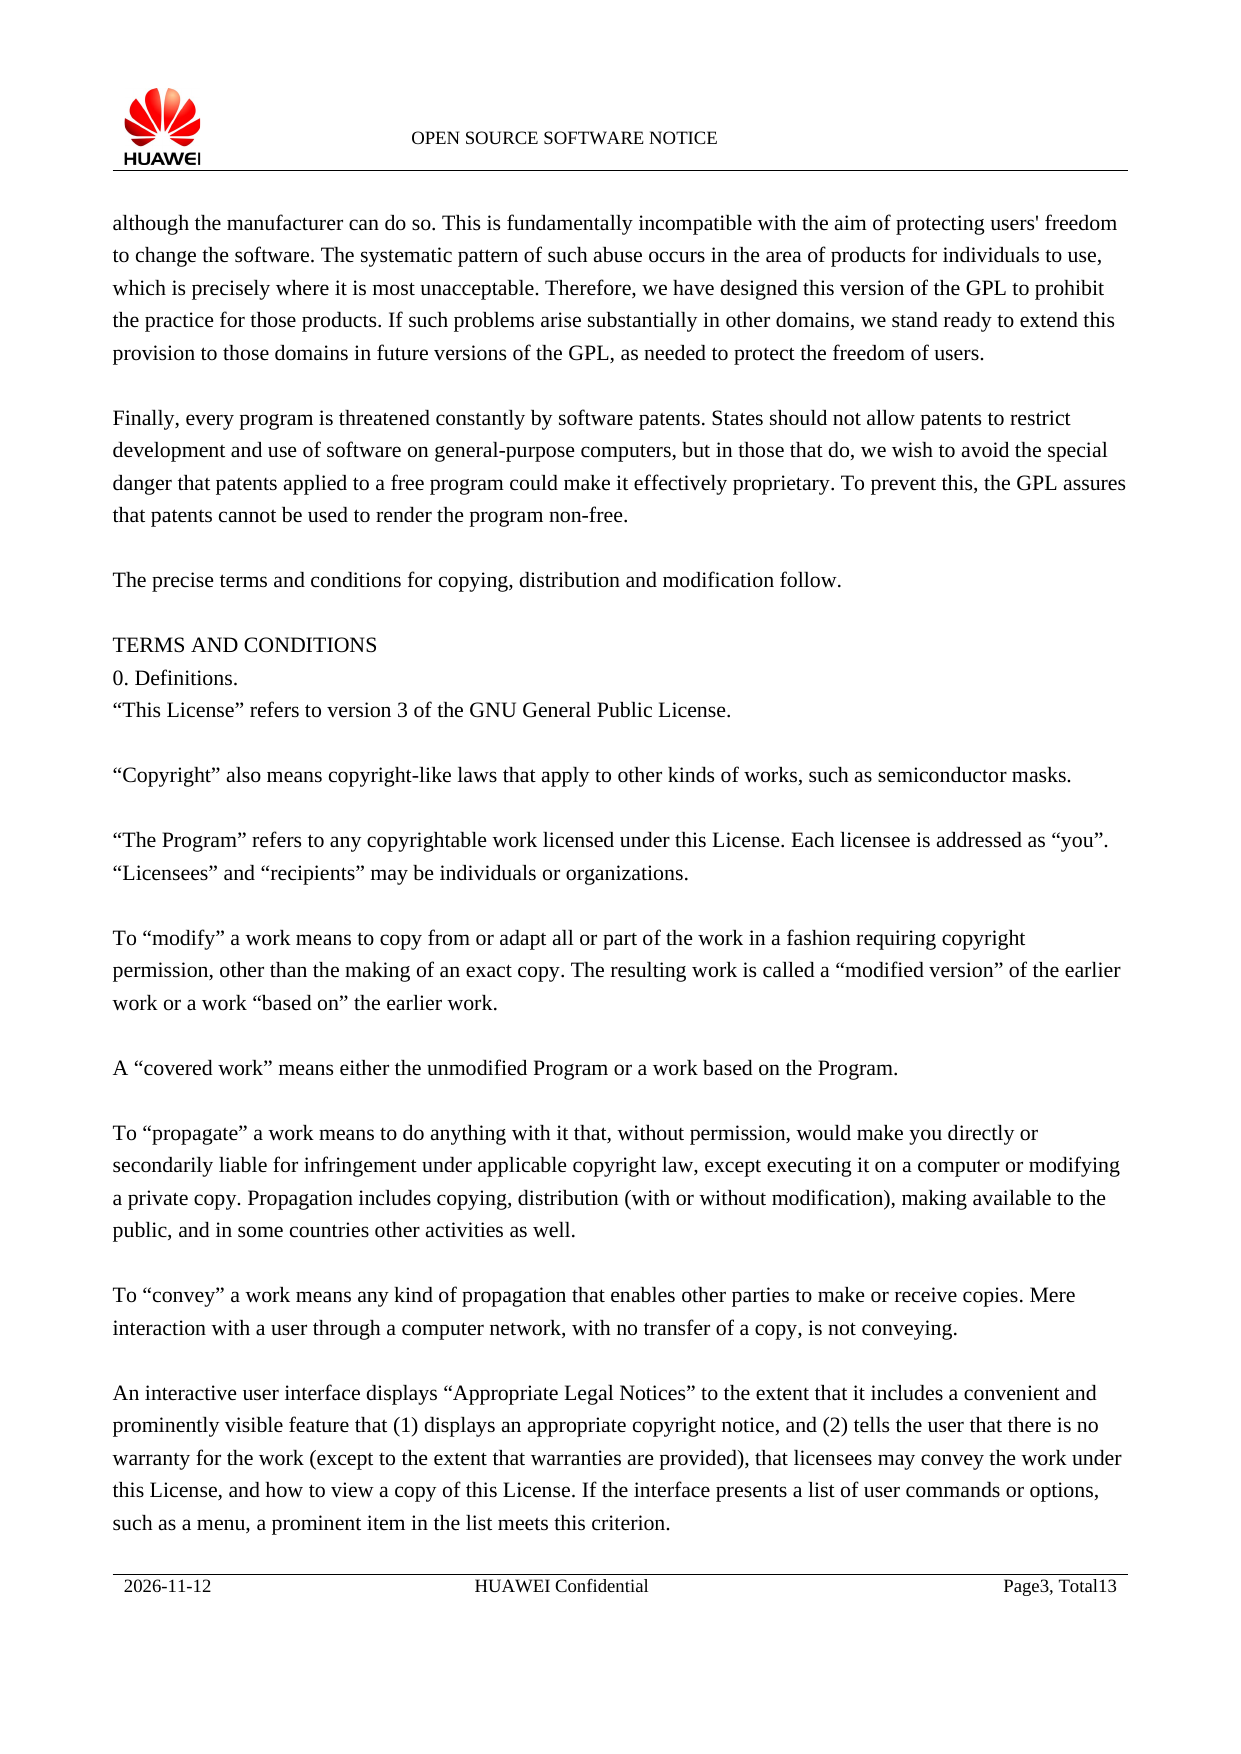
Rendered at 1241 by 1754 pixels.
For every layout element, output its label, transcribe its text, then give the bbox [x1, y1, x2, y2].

picture [124, 88, 201, 165]
